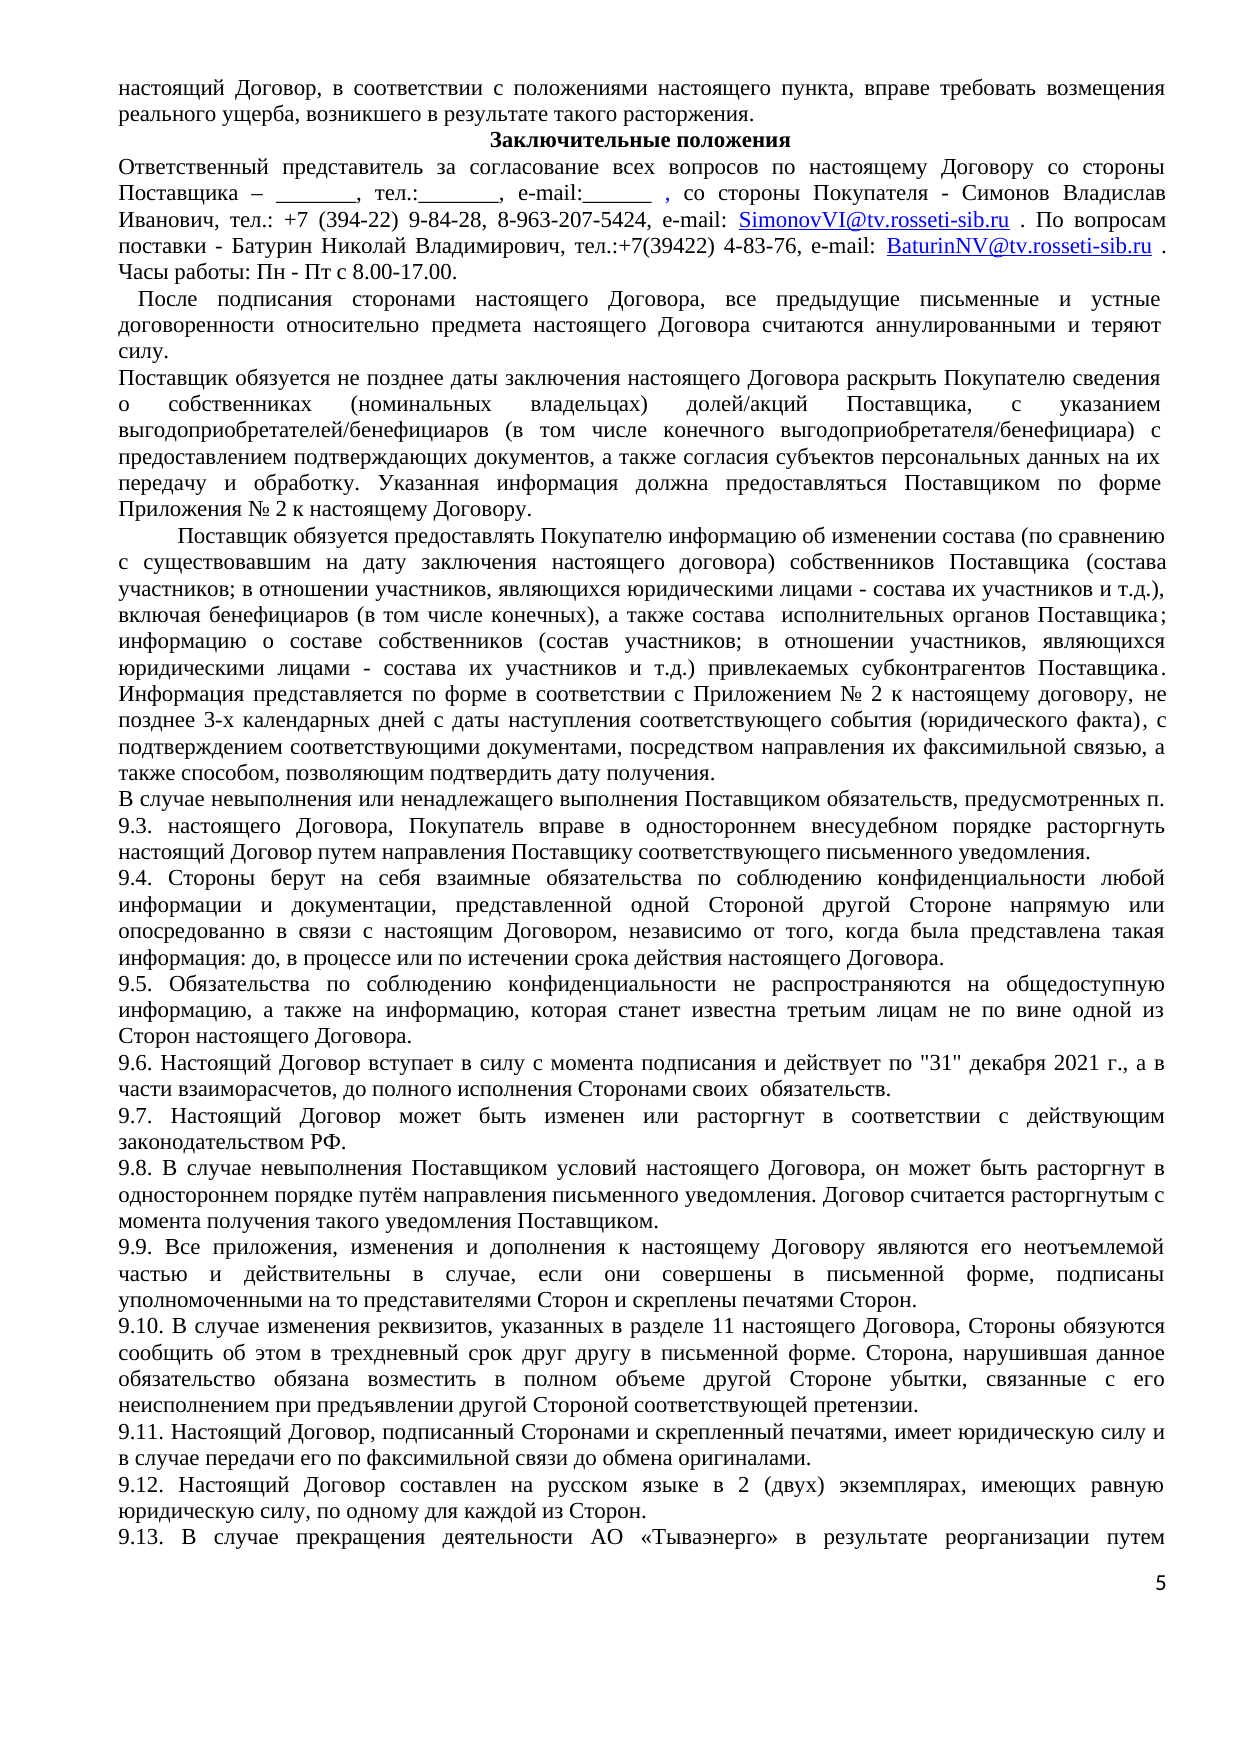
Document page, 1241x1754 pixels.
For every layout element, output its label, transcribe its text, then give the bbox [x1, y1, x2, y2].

list 9.8. В случае невыполнения Поставщиком условий настоящего Договора, он может быть расторгнут в одностороннем порядке путём направления письменного уведомления. Договор считается расторгнутым с момента получения такого уведомления Поставщиком. [118, 1154, 1167, 1233]
text Поставщик обязуется предоставлять Покупателю информацию об изменении состава (по сравнению с существовавшим на дату заключения настоящего договора) собственников Поставщика (состава участников; в отношении участников, являющихся юридическими лицами - состава их участников и т.д.), включая бенефициаров (в том числе конечных), а также состава исполнительных органов Поставщика; информацию о составе собственников (состав участников; в отношении участников, являющихся юридическими лицами - состава их участников и т.д.) привлекаемых субконтрагентов Поставщика. Информация представляется по форме в соответствии с Приложением № 2 к настоящему договору, не позднее 3-х календарных дней с даты наступления соответствующего события (юридического факта), с подтверждением соответствующими документами, посредством направления их факсимильной связью, а также способом, позволяющим подтвердить дату получения. [118, 522, 1167, 785]
list 9.9. Все приложения, изменения и дополнения к настоящему Договору являются его неотъемлемой частью и действительны в случае, если они совершены в письменной форме, подписаны уполномоченными на то представителями Сторон и скреплены печатями Сторон. [118, 1233, 1167, 1312]
list 9.6. Настоящий Договор вступает в силу с момента подписания и действует по "31" декабря 2021 г., а в части взаиморасчетов, до полного исполнения Сторонами своих обязательств. [118, 1049, 1167, 1102]
list 9.7. Настоящий Договор может быть изменен или расторгнут в соответствии с действующим законодательством РФ. [118, 1102, 1167, 1154]
list 9.11. Настоящий Договор, подписанный Сторонами и скрепленный печатями, имеет юридическую силу и в случае передачи его по факсимильной связи до обмена оригиналами. [118, 1418, 1167, 1471]
list Ответственный представитель за согласование всех вопросов по настоящему Договору со стороны Поставщика – _______, тел.:_______, e-mail:______ , со стороны Покупателя - Симонов Владислав Иванович, тел.: +7 (394-22) 9-84-28, 8-963-207-5424, e-mail: SimonovVI@tv.rosseti-sib.ru . По вопросам поставки - Батурин Николай Владимирович, тел.:+7(39422) 4-83-76, e-mail: BaturinNV@tv.rosseti-sib.ru . Часы работы: Пн - Пт с 8.00-17.00. [118, 153, 1167, 285]
list 9.10. В случае изменения реквизитов, указанных в разделе 11 настоящего Договора, Стороны обязуются сообщить об этом в трехдневный срок друг другу в письменной форме. Сторона, нарушившая данное обязательство обязана возместить в полном объеме другой Стороне убытки, связанные с его неисполнением при предъявлении другой Стороной соответствующей претензии. [118, 1312, 1167, 1418]
list 9.4. Стороны берут на себя взаимные обязательства по соблюдению конфиденциальности любой информации и документации, представленной одной Стороной другой Стороне напрямую или опосредованно в связи с настоящим Договором, независимо от того, когда была представлена такая информация: до, в процессе или по истечении срока действия настоящего Договора. [118, 864, 1167, 970]
list В случае невыполнения или ненадлежащего выполнения Поставщиком обязательств, предусмотренных п. 9.3. настоящего Договора, Покупатель вправе в одностороннем внесудебном порядке расторгнуть настоящий Договор путем направления Поставщику соответствующего письменного уведомления. [118, 785, 1167, 864]
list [118, 74, 1167, 127]
list Поставщик обязуется не позднее даты заключения настоящего Договора раскрыть Покупателю сведения о собственниках (номинальных владельцах) долей/акций Поставщика, с указанием выгодоприобретателей/бенефициаров (в том числе конечного выгодоприобретателя/бенефициара) с предоставлением подтверждающих документов, а также согласия субъектов персональных данных на их передачу и обработку. Указанная информация должна предоставляться Поставщиком по форме Приложения № 2 к настоящему Договору. [118, 364, 1162, 522]
list 9.12. Настоящий Договор составлен на русском языке в 2 (двух) экземплярах, имеющих равную юридическую силу, по одному для каждой из Сторон. [118, 1471, 1167, 1523]
list После подписания сторонами настоящего Договора, все предыдущие письменные и устные договоренности относительно предмета настоящего Договора считаются аннулированными и теряют силу. [118, 285, 1162, 364]
text 9.5. Обязательства по соблюдению конфиденциальности не распространяются на общедоступную информацию, а также на информацию, которая станет известна третьим лицам не по вине одной из Сторон настоящего Договора. [118, 970, 1167, 1049]
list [118, 1523, 1167, 1550]
text Заключительные положения [118, 127, 1162, 153]
